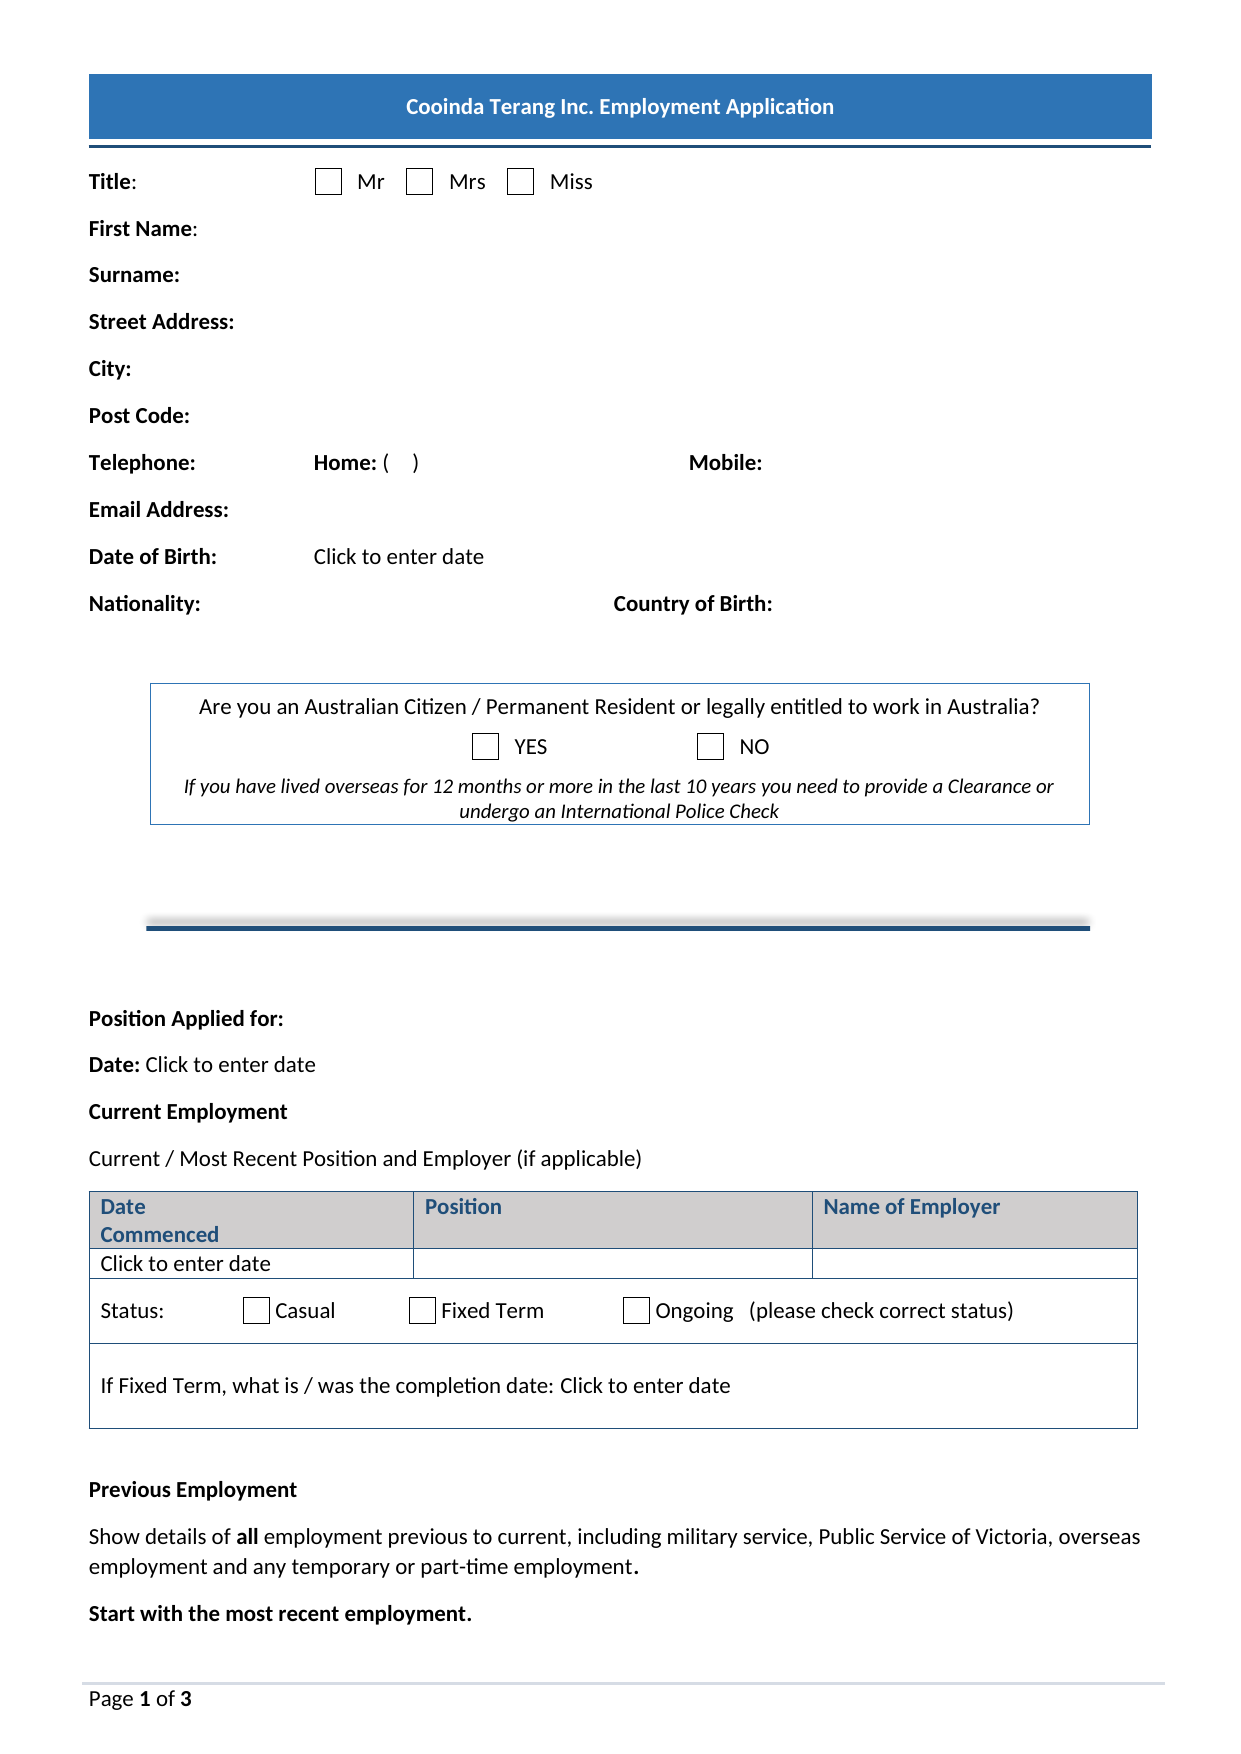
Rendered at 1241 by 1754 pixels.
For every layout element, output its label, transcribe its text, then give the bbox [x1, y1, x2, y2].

text Show details of all employment previous to current, including military service, Public Service of Victoria, overseas employment and any temporary or part-time employment. [89, 1522, 1152, 1581]
text Street Address: [89, 307, 1152, 336]
text First Name: [89, 214, 1152, 242]
table_cell Status: Casual Fixed Term Ongoing (please check correct status) [90, 1279, 1137, 1342]
table_cell [90, 1249, 413, 1277]
text Nationality: Country of Birth: [89, 589, 1152, 617]
table_header Position [414, 1192, 812, 1248]
text Telephone: Home: ( ) Mobile: [89, 448, 1152, 476]
text Position Applied for: [89, 1004, 1152, 1032]
table_header Name of Employer [813, 1192, 1137, 1248]
table_cell If Fixed Term, what is / was the completion date: [90, 1344, 1137, 1427]
table_cell [414, 1249, 812, 1277]
text Date of Birth: [89, 542, 1152, 570]
table_header Are you an Australian Citizen / Permanent Resident or legally entitled to work in Australia? YES NO If you have lived overseas for 12 months or more in the last 10 years you need to provide a Clearance or undergo an International Police Check [151, 684, 1089, 824]
text Current Employment [89, 1097, 1152, 1126]
text Previous Employment [89, 1475, 1152, 1503]
text Current / Most Recent Position and Employer (if applicable) [89, 1144, 1152, 1172]
text Title: Mr Mrs Miss [89, 167, 1152, 195]
text Email Address: [89, 495, 1152, 523]
table_cell [813, 1249, 1137, 1277]
text City: [89, 354, 1152, 382]
text Start with the most recent employment. [89, 1599, 1152, 1627]
text Surname: [89, 261, 1152, 289]
table_header Date Commenced [90, 1192, 413, 1248]
text Post Code: [89, 401, 1152, 429]
text Date: [89, 1051, 1152, 1079]
